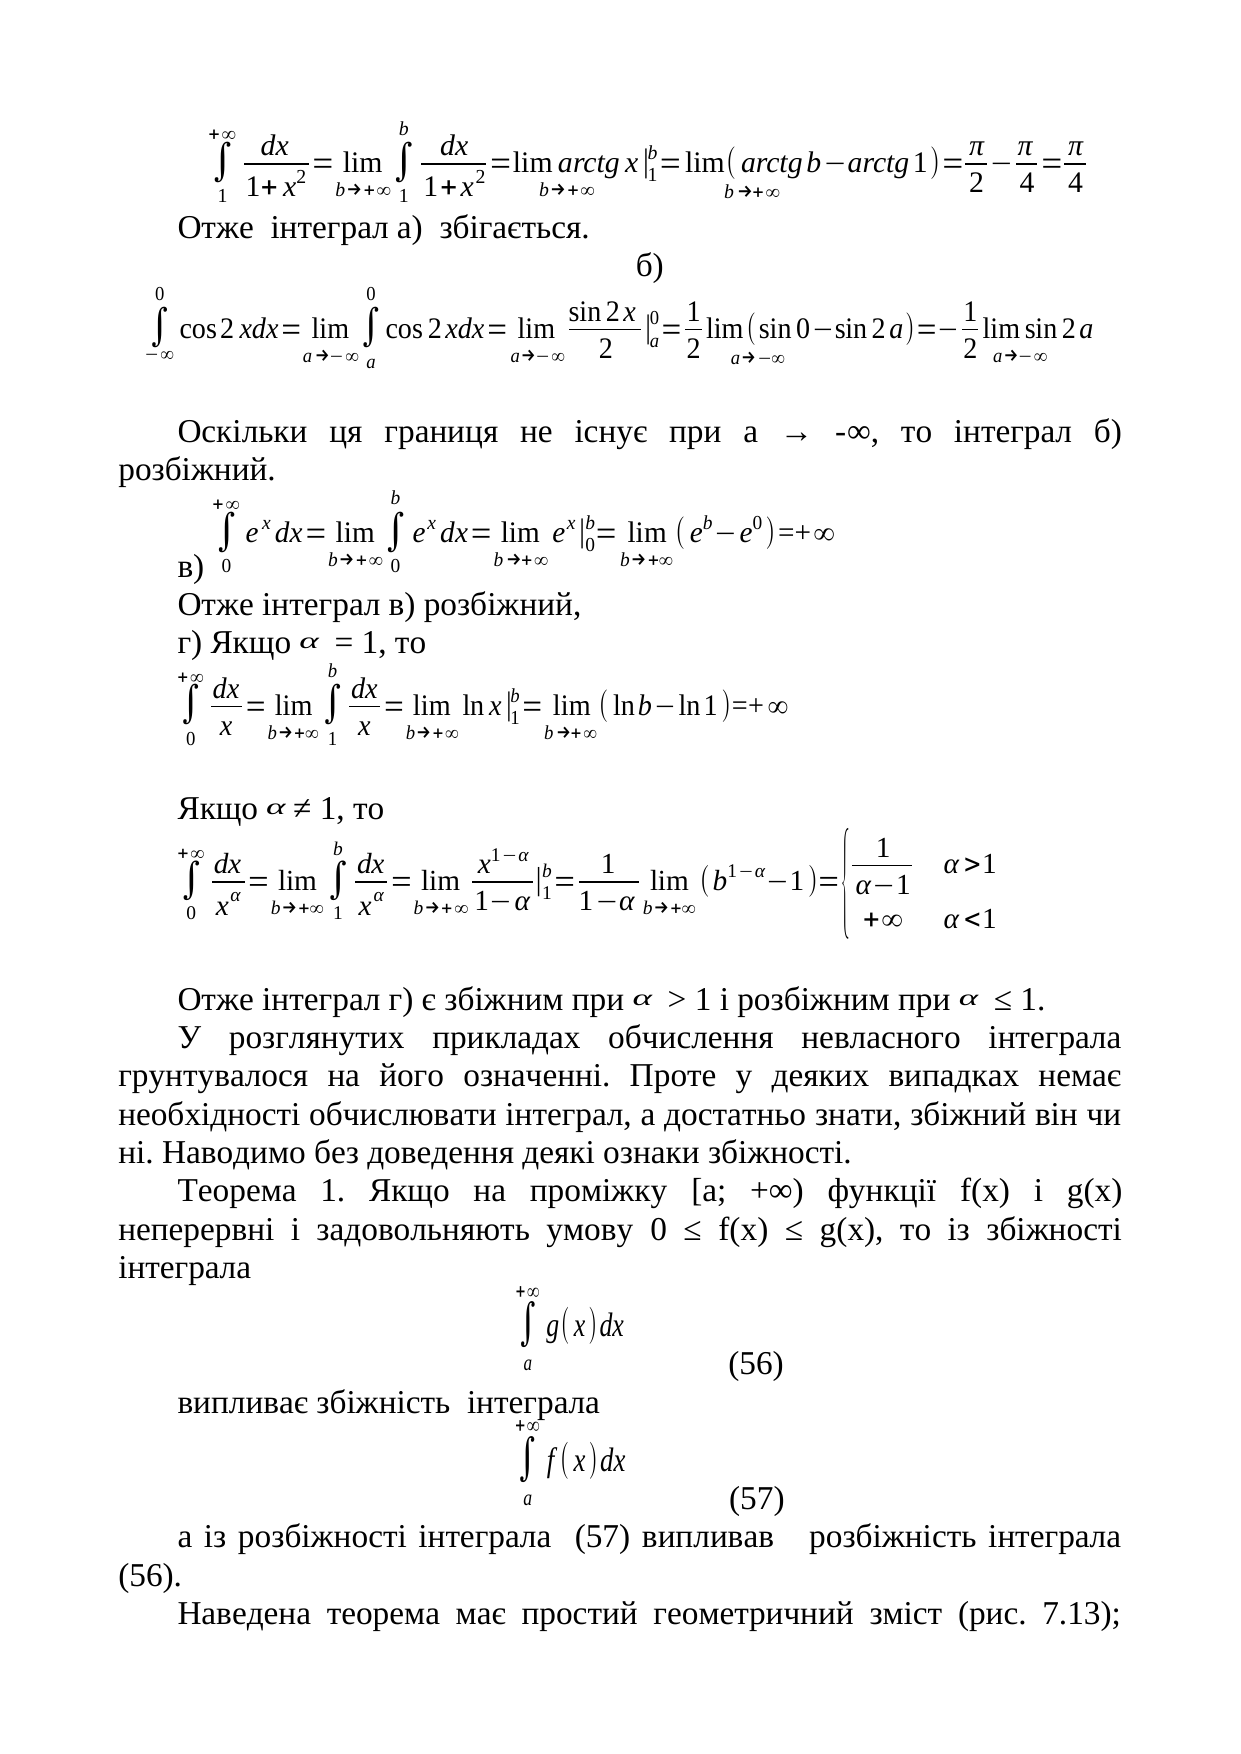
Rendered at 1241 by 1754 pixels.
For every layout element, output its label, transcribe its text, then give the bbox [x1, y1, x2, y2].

text випливає збіжність інтеграла [118, 1382, 1122, 1420]
text (56) [118, 1286, 1122, 1382]
text в) [118, 488, 1122, 584]
text Оскільки ця границя не існує при а → -∞, то інтеграл б) розбіжний. [118, 411, 1122, 488]
text Якщо ≠ 1, то [118, 788, 1122, 827]
text Теорема 1. Якщо на проміжку [а; +∞) функції f(x) і g(x) неперервні і задовольняють умову 0 ≤ f(x) ≤ g(x), то із збіжності інтеграла [118, 1171, 1122, 1286]
text г) Якщо = 1, то [118, 622, 1122, 661]
text Отже інтеграл в) розбіжний, [118, 584, 1122, 622]
text а із розбіжності інтеграла (57) випливав розбіжність інтеграла (56). [118, 1516, 1122, 1593]
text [118, 1593, 1122, 1631]
text У розглянутих прикладах обчислення невласного інтеграла грунтувалося на його означенні. Проте у деяких випадках немає необхідності обчислювати інтеграл, а достатньо знати, збіжний він чи ні. Наводимо без доведення деякі ознаки збіжності. [118, 1017, 1122, 1171]
text (57) [118, 1420, 1122, 1516]
text Отже інтеграл а) збігається. [118, 207, 1122, 246]
text Отже інтеграл г) є збіжним при > 1 і розбіжним при ≤ 1. [118, 979, 1122, 1017]
text б) [118, 246, 1122, 373]
